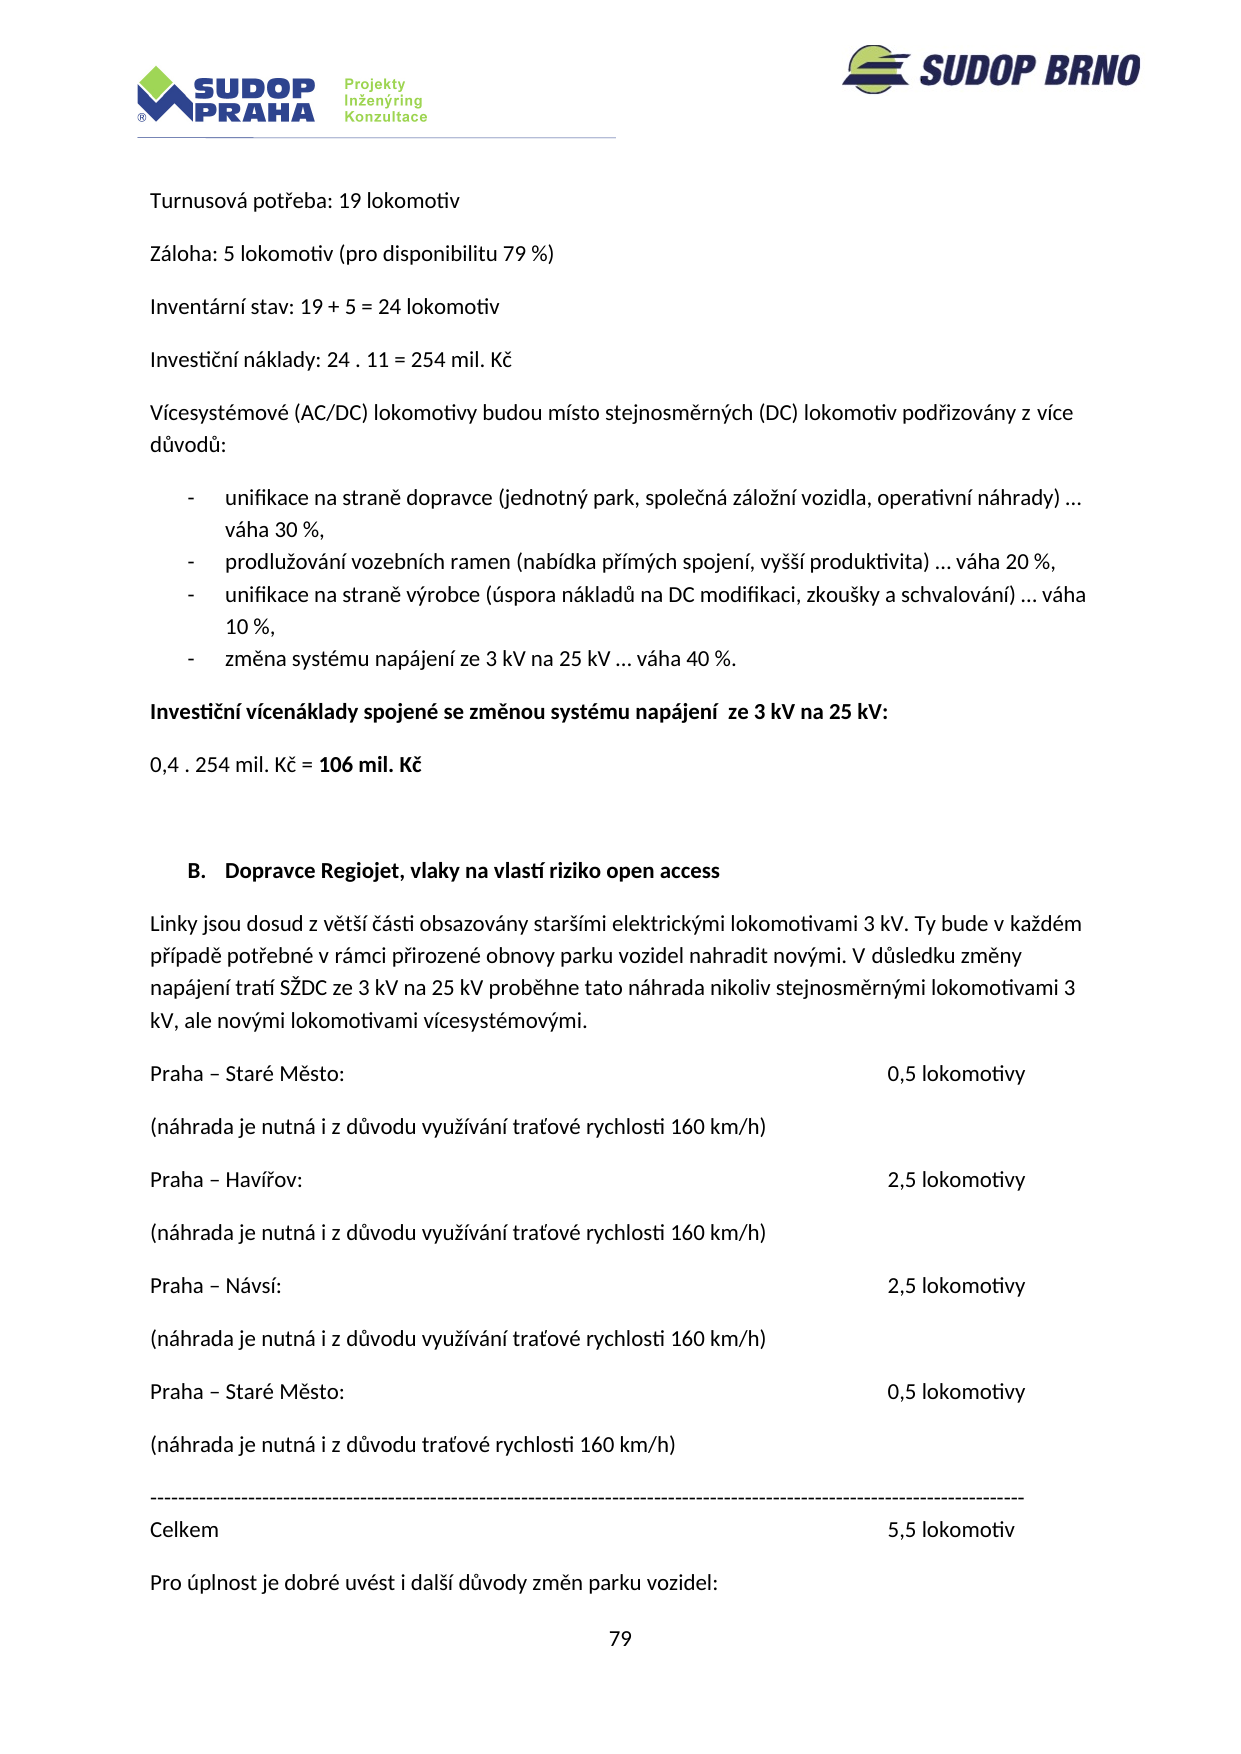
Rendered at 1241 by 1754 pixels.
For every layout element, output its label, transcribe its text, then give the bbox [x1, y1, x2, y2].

list Dopravce Regiojet, vlaky na vlastí riziko open access [187, 856, 1090, 884]
list změna systému napájení ze 3 kV na 25 kV … váha 40 %. [187, 644, 1090, 672]
text Investiční vícenáklady spojené se změnou systému napájení ze 3 kV na 25 kV: [150, 697, 1090, 725]
text Investiční náklady: 24 . 11 = 254 mil. Kč [150, 345, 1090, 373]
list unifikace na straně výrobce (úspora nákladů na DC modifikaci, zkoušky a schvalování) … váha 10 %, [187, 580, 1090, 640]
picture [841, 45, 1149, 96]
text Turnusová potřeba: 19 lokomotiv [150, 186, 1090, 214]
text Linky jsou dosud z větší části obsazovány staršími elektrickými lokomotivami 3 kV. Ty bude v každém případě potřebné v rámci přirozené obnovy parku vozidel nahradit novými. V důsledku změny napájení tratí SŽDC ze 3 kV na 25 kV proběhne tato náhrada nikoliv stejnosměrnými lokomotivami 3 kV, ale novými lokomotivami vícesystémovými. [150, 909, 1090, 1034]
text Praha – Návsí: 2,5 lokomotivy [150, 1271, 1090, 1299]
text Praha – Staré Město: 0,5 lokomotivy [150, 1059, 1090, 1087]
text -----------------------------------------------------------------------------------------------------------------------------Celkem 5,5 lokomotiv [150, 1483, 1090, 1543]
text (náhrada je nutná i z důvodu traťové rychlosti 160 km/h) [150, 1430, 1090, 1458]
text (náhrada je nutná i z důvodu využívání traťové rychlosti 160 km/h) [150, 1218, 1090, 1246]
text Vícesystémové (AC/DC) lokomotivy budou místo stejnosměrných (DC) lokomotiv podřizovány z více důvodů: [150, 398, 1090, 458]
list prodlužování vozebních ramen (nabídka přímých spojení, vyšší produktivita) … váha 20 %, [187, 547, 1090, 576]
text Praha – Havířov: 2,5 lokomotivy [150, 1165, 1090, 1193]
text (náhrada je nutná i z důvodu využívání traťové rychlosti 160 km/h) [150, 1324, 1090, 1352]
text Záloha: 5 lokomotiv (pro disponibilitu 79 %) [150, 239, 1090, 267]
text 0,4 . 254 mil. Kč = 106 mil. Kč [150, 750, 1090, 778]
text Pro úplnost je dobré uvést i další důvody změn parku vozidel: [150, 1568, 1090, 1596]
list unifikace na straně dopravce (jednotný park, společná záložní vozidla, operativní náhrady) … váha 30 %, [187, 483, 1090, 543]
text Praha – Staré Město: 0,5 lokomotivy [150, 1377, 1090, 1405]
picture [137, 65, 435, 126]
text Inventární stav: 19 + 5 = 24 lokomotiv [150, 292, 1090, 320]
text (náhrada je nutná i z důvodu využívání traťové rychlosti 160 km/h) [150, 1112, 1090, 1140]
